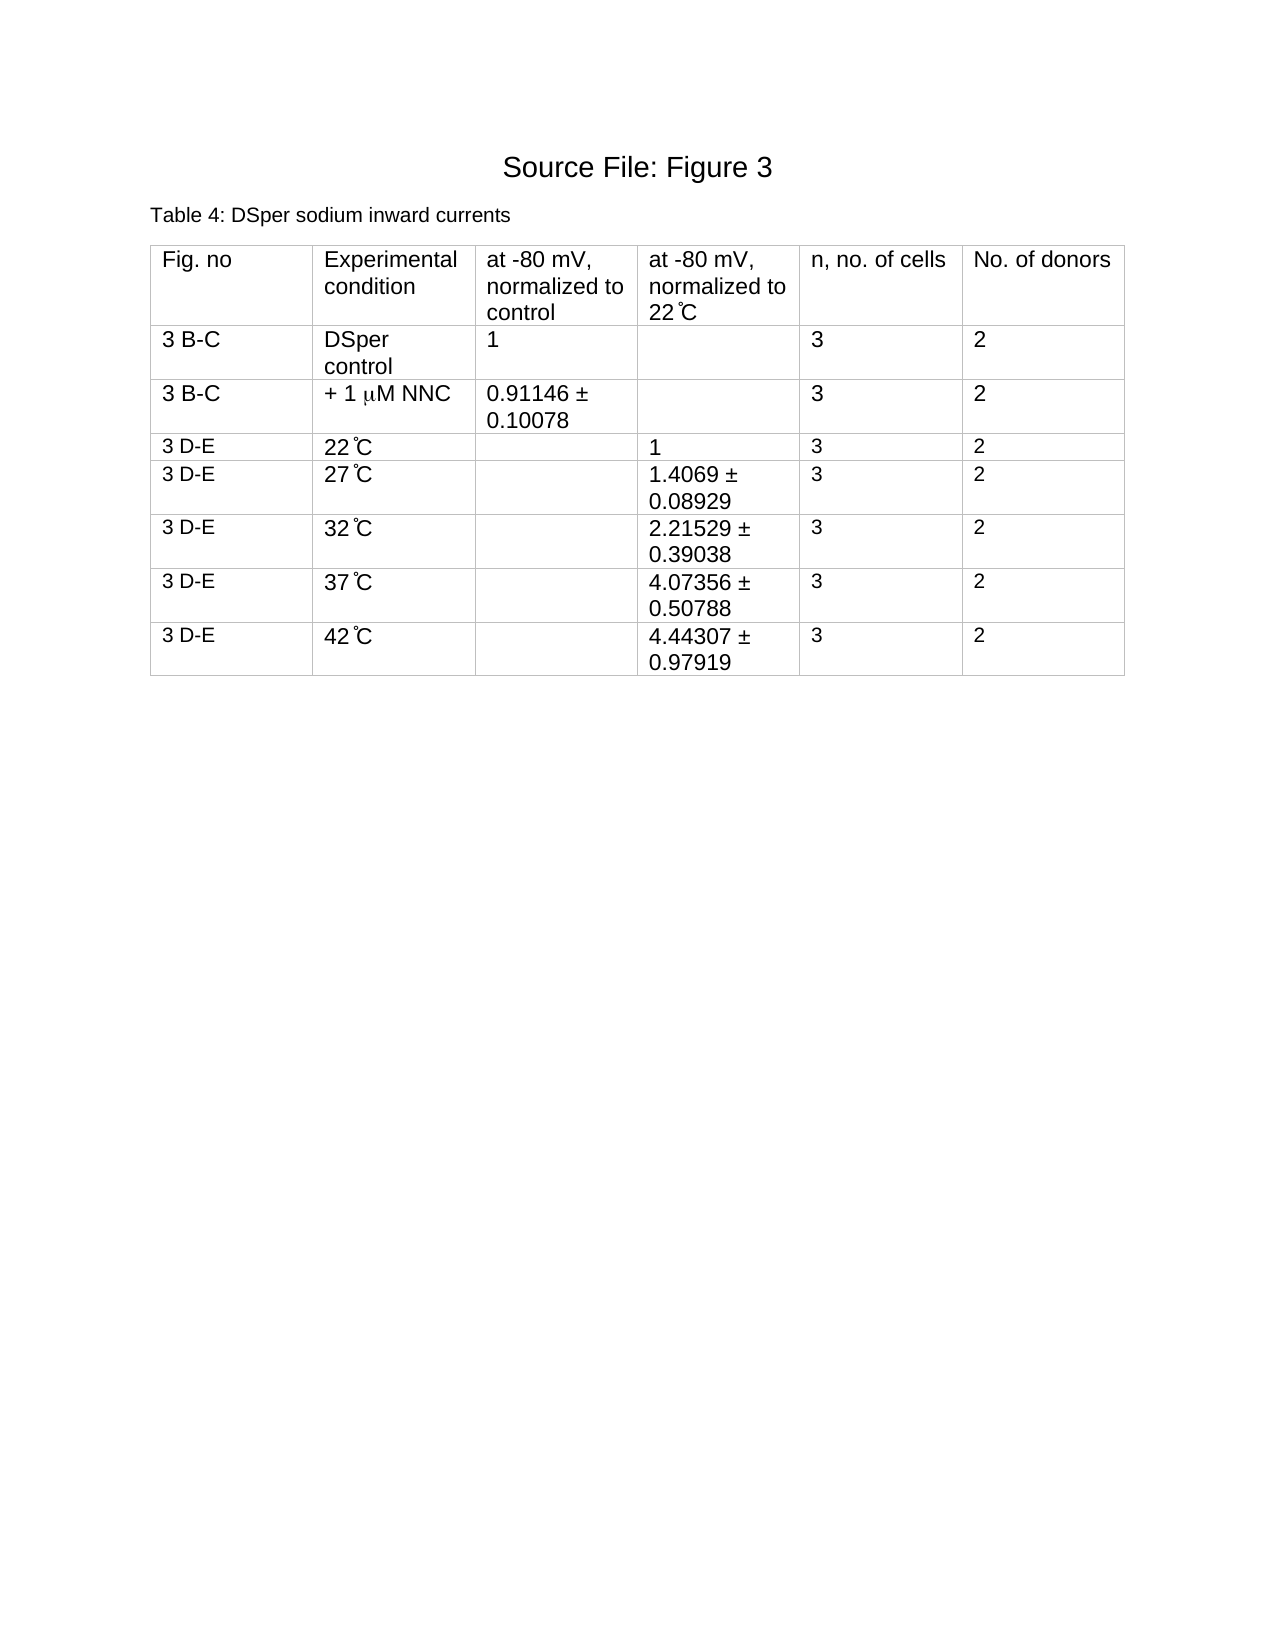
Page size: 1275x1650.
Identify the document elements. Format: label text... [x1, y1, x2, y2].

table_cell 3 [800, 515, 962, 568]
table_cell 27 ̊C [313, 461, 475, 514]
table_cell 3 [800, 326, 962, 379]
text Table 4: DSper sodium inward currents [150, 203, 1125, 227]
table_cell 2 [963, 569, 1124, 622]
table_cell 0.91146 ± 0.10078 [476, 380, 637, 433]
table_cell [476, 461, 637, 514]
table_cell 2 [963, 515, 1124, 568]
table_cell 1.4069 ± 0.08929 [638, 461, 799, 514]
table_cell 2 [963, 623, 1124, 675]
table_cell 2 [963, 461, 1124, 514]
table_cell [476, 623, 637, 675]
table_cell 2 [963, 326, 1124, 379]
table_cell 4.07356 ± 0.50788 [638, 569, 799, 622]
table_cell 3 D-E [151, 515, 312, 568]
table_cell 3 [800, 380, 962, 433]
table_cell [476, 569, 637, 622]
table_cell 3 D-E [151, 623, 312, 675]
table_cell DSper control [313, 326, 475, 379]
table_cell [476, 515, 637, 568]
table_cell 3 D-E [151, 569, 312, 622]
table_cell 1 [476, 326, 637, 379]
table_cell 37 ̊C [313, 569, 475, 622]
table_cell 2.21529 ± 0.39038 [638, 515, 799, 568]
table_cell 3 B-C [151, 326, 312, 379]
table_cell 3 D-E [151, 461, 312, 514]
table_cell 4.44307 ± 0.97919 [638, 623, 799, 675]
table_header at -80 mV, normalized to 22 ̊C [638, 246, 799, 325]
table_cell 3 [800, 569, 962, 622]
table_header Experimental condition [313, 246, 475, 325]
table_cell 42 ̊C [313, 623, 475, 675]
table_header n, no. of cells [800, 246, 962, 325]
table_cell 2 [963, 380, 1124, 433]
table_cell 32 ̊C [313, 515, 475, 568]
table_cell 2 [963, 434, 1124, 460]
table_header at -80 mV, normalized to control [476, 246, 637, 325]
table_cell [638, 326, 799, 379]
table_cell [638, 380, 799, 433]
table_cell 3 [800, 434, 962, 460]
table_cell + 1 M NNC [313, 380, 475, 433]
table_cell [476, 434, 637, 460]
table_cell 3 [800, 623, 962, 675]
table_cell 1 [638, 434, 799, 460]
table_header Fig. no [151, 246, 312, 325]
table_cell 22 ̊C [313, 434, 475, 460]
table_cell 3 [800, 461, 962, 514]
text Source File: Figure 3 [150, 150, 1125, 183]
table_header No. of donors [963, 246, 1124, 325]
table_cell 3 B-C [151, 380, 312, 433]
table_cell 3 D-E [151, 434, 312, 460]
